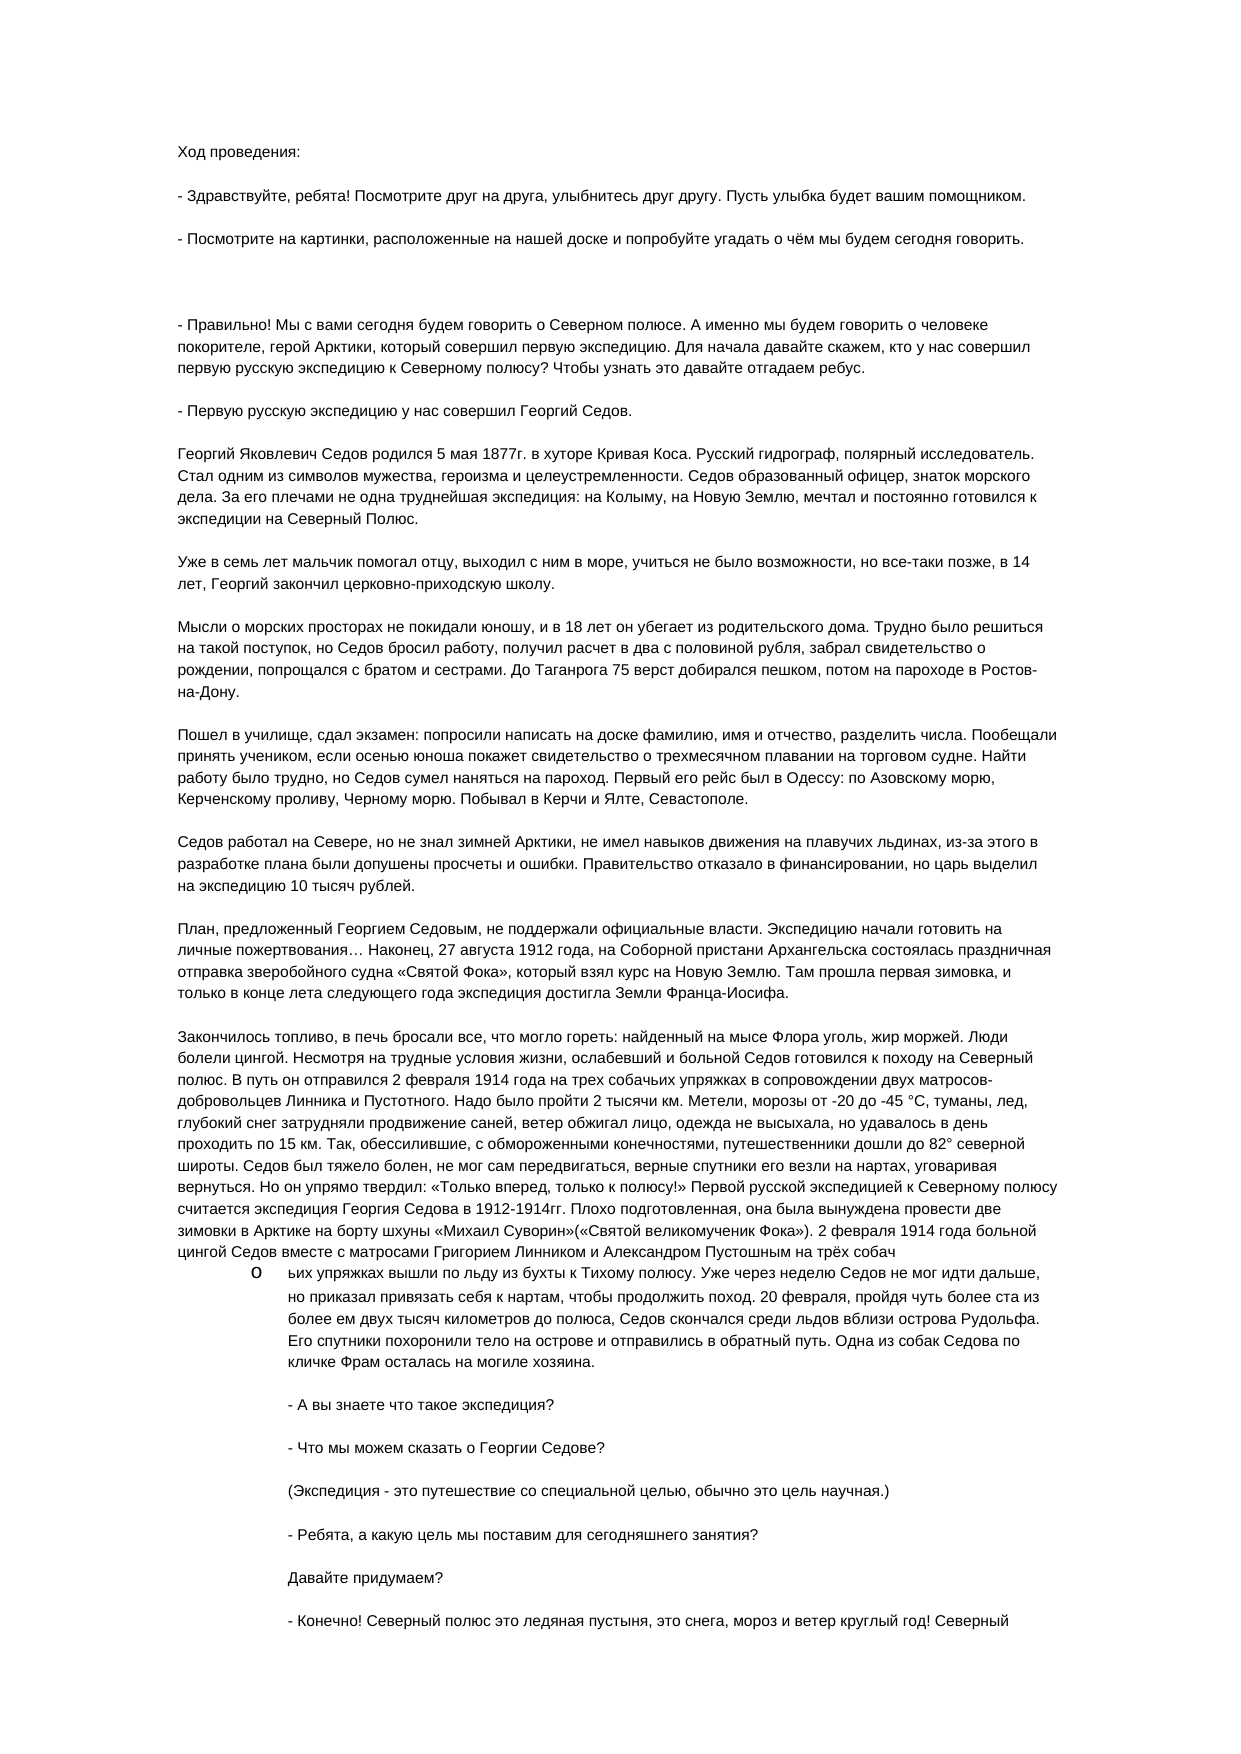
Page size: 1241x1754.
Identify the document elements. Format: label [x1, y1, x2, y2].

list [250, 1261, 1059, 1629]
text [177, 118, 1059, 1261]
